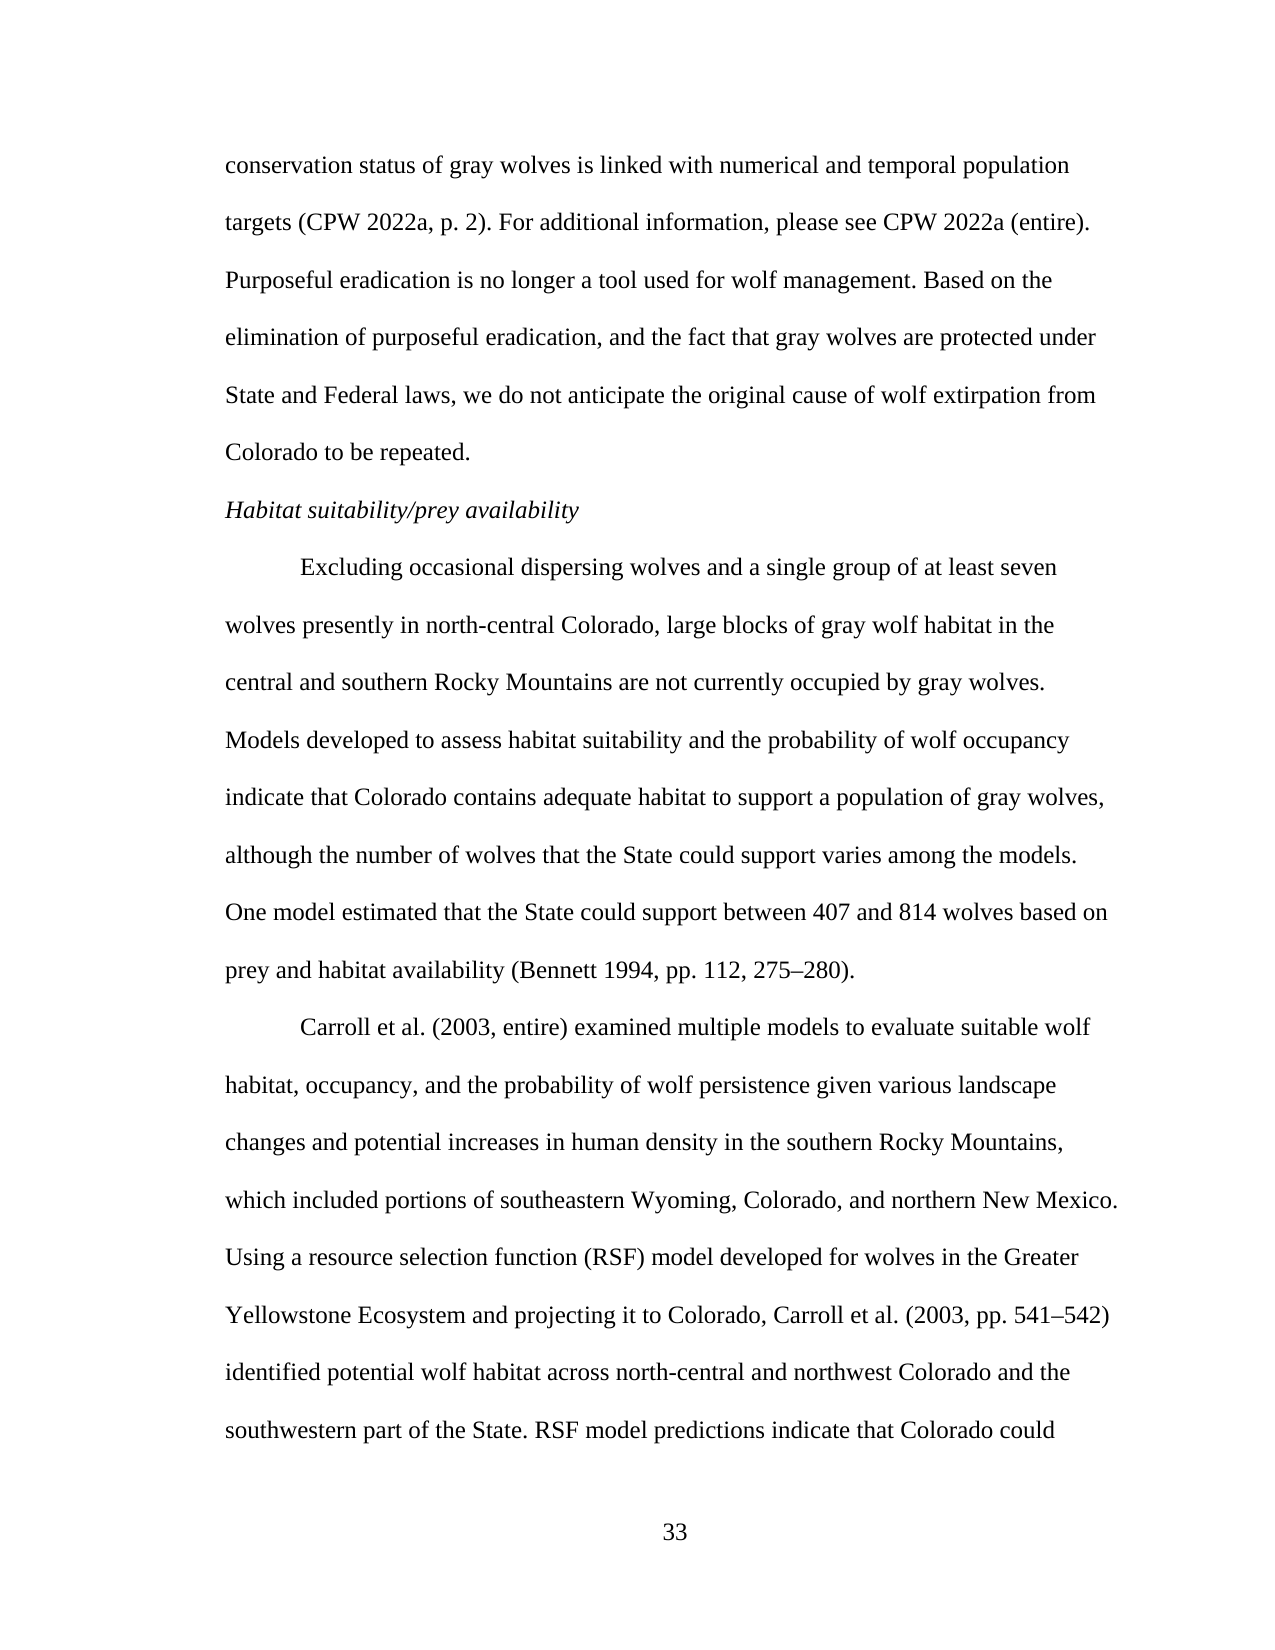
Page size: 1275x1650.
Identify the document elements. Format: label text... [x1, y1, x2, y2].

text Excluding occasional dispersing wolves and a single group of at least seven wolves presently in north-central Colorado, large blocks of gray wolf habitat in the central and southern Rocky Mountains are not currently occupied by gray wolves. Models developed to assess habitat suitability and the probability of wolf occupancy indicate that Colorado contains adequate habitat to support a population of gray wolves, although the number of wolves that the State could support varies among the models. One model estimated that the State could support between 407 and 814 wolves based on prey and habitat availability (Bennett 1994, pp. 112, 275–280). [225, 552, 1125, 984]
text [225, 150, 1125, 466]
text Habitat suitability/prey availability [225, 495, 1125, 524]
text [225, 1012, 1125, 1444]
